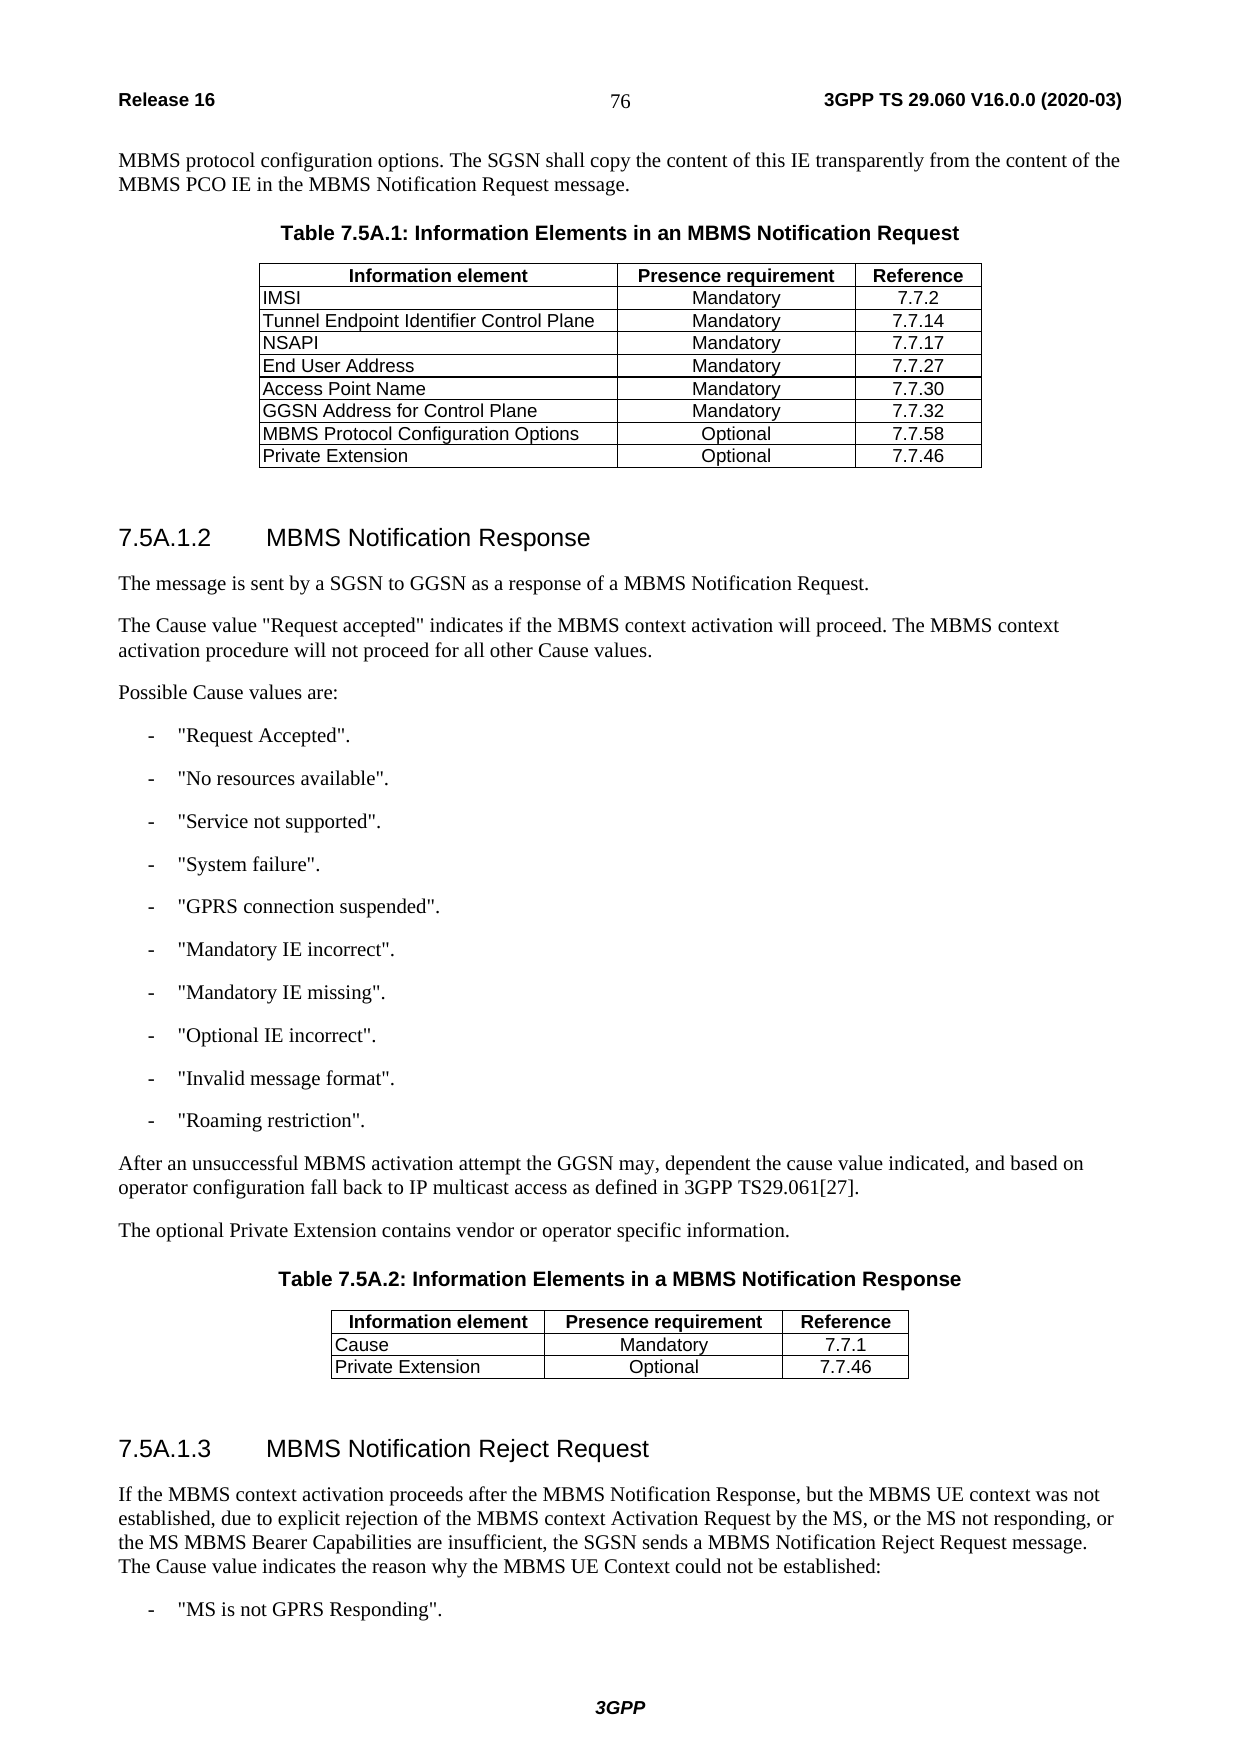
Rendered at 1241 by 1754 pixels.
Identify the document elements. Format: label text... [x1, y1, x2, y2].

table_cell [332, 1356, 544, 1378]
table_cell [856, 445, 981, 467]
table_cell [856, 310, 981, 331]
text - "Mandatory IE incorrect". [148, 937, 1122, 961]
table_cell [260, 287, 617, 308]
text The message is sent by a SGSN to GGSN as a response of a MBMS Notification Request. [118, 571, 1122, 595]
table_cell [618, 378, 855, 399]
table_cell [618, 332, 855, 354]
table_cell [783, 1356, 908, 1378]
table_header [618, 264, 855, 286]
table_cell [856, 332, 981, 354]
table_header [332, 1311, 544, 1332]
text Table 7.5A.1: Information Elements in an MBMS Notification Request [118, 221, 1122, 244]
text Table 7.5A.2: Information Elements in a MBMS Notification Response [118, 1267, 1122, 1291]
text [118, 147, 1122, 196]
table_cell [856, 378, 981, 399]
text Possible Cause values are: [118, 680, 1122, 704]
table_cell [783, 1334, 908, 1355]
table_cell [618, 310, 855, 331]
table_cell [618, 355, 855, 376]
text - "Optional IE incorrect". [148, 1023, 1122, 1047]
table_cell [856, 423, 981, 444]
subtitle 7.5A.1.3 MBMS Notification Reject Request [118, 1434, 1122, 1463]
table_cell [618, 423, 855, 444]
text - "Service not supported". [148, 809, 1122, 833]
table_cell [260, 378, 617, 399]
text - "No resources available". [148, 766, 1122, 790]
text The Cause value "Request accepted" indicates if the MBMS context activation will proceed. The MBMS context activation procedure will not proceed for all other Cause values. [118, 613, 1122, 662]
text - "Invalid message format". [148, 1066, 1122, 1090]
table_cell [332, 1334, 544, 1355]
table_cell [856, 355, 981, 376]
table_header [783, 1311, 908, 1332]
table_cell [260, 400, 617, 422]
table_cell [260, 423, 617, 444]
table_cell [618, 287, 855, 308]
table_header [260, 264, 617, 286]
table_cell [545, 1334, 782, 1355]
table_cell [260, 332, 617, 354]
text After an unsuccessful MBMS activation attempt the GGSN may, dependent the cause value indicated, and based on operator configuration fall back to IP multicast access as defined in 3GPP TS29.061[27]. [118, 1151, 1122, 1199]
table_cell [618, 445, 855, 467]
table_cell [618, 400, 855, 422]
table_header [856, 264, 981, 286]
text - "Request Accepted". [148, 723, 1122, 747]
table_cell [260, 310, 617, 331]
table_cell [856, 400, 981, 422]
text - "MS is not GPRS Responding". [148, 1597, 1122, 1621]
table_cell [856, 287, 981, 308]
text If the MBMS context activation proceeds after the MBMS Notification Response, but the MBMS UE context was not established, due to explicit rejection of the MBMS context Activation Request by the MS, or the MS not responding, or the MS MBMS Bearer Capabilities are insufficient, the SGSN sends a MBMS Notification Reject Request message. The Cause value indicates the reason why the MBMS UE Context could not be established: [118, 1482, 1122, 1578]
text - "GPRS connection suspended". [148, 894, 1122, 918]
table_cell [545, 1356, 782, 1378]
text - "Roaming restriction". [148, 1108, 1122, 1132]
subtitle 7.5A.1.2 MBMS Notification Response [118, 523, 1122, 552]
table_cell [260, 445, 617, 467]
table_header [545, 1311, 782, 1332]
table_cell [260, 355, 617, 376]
text - "System failure". [148, 852, 1122, 876]
text - "Mandatory IE missing". [148, 980, 1122, 1004]
text The optional Private Extension contains vendor or operator specific information. [118, 1218, 1122, 1242]
